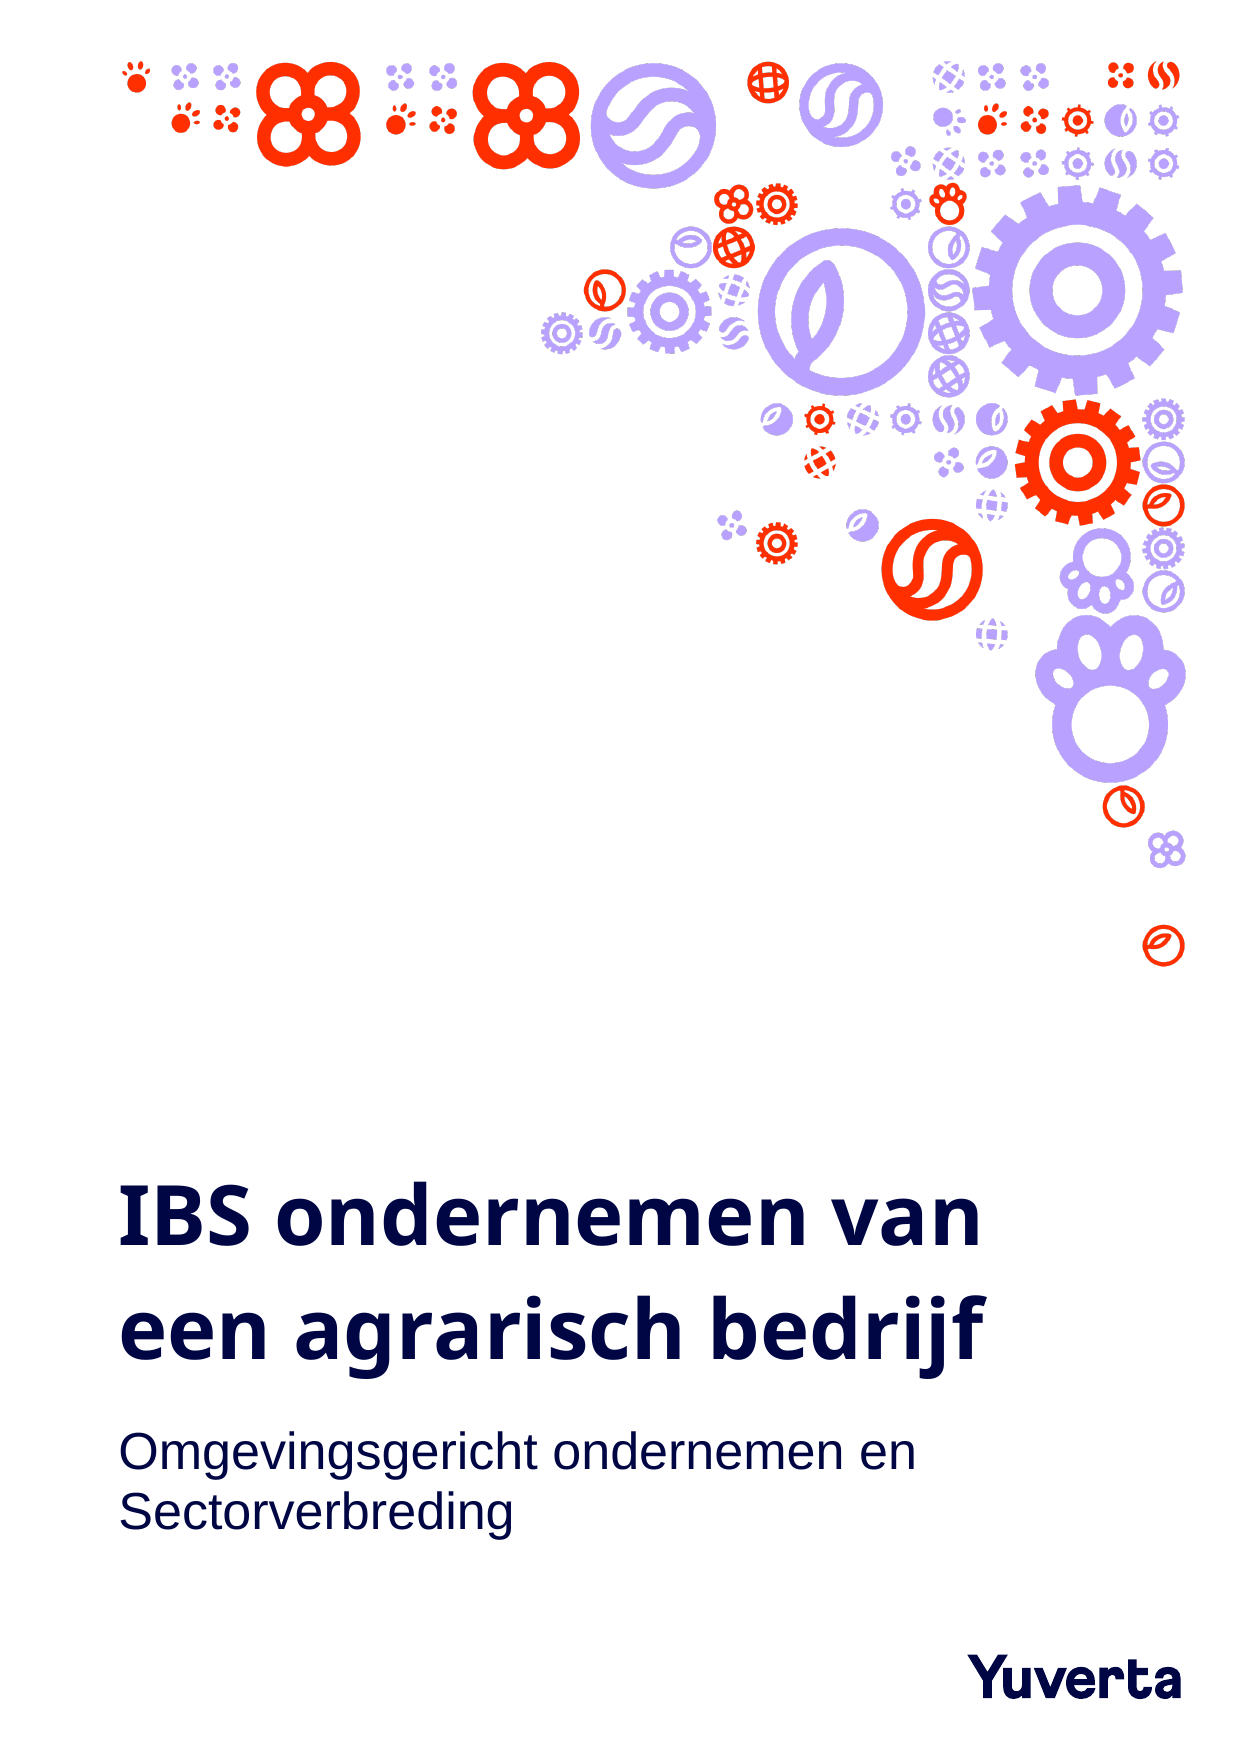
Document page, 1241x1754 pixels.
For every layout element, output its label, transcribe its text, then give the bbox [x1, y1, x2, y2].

table_cell Omgevingsgericht ondernemen en Sectorverbreding [118, 1421, 1136, 1561]
table_header IBS ondernemen van een agrarisch bedrijf [118, 165, 1136, 1421]
picture [0, 0, 1241, 978]
